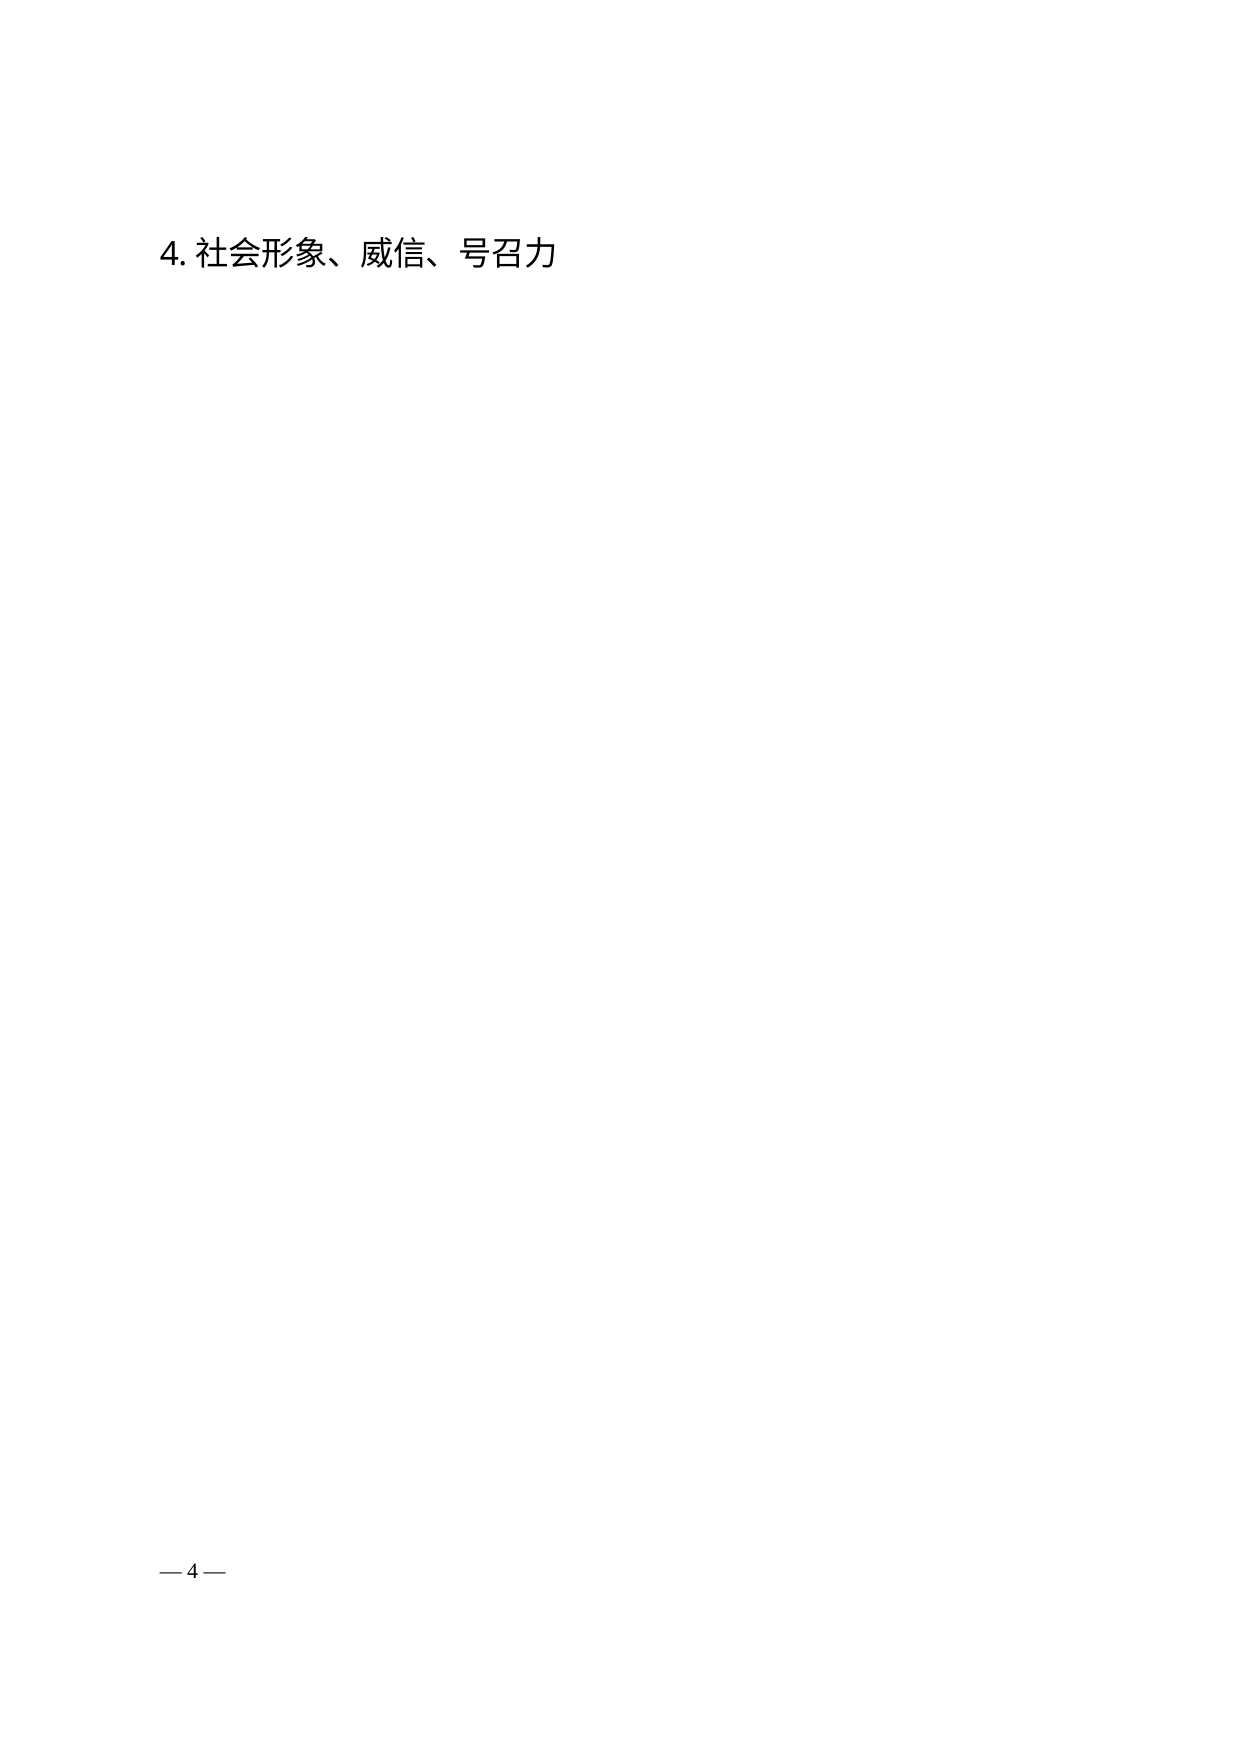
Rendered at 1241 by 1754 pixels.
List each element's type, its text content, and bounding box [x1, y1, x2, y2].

list 4. 社会形象、威信、号召力 [159, 218, 1081, 283]
